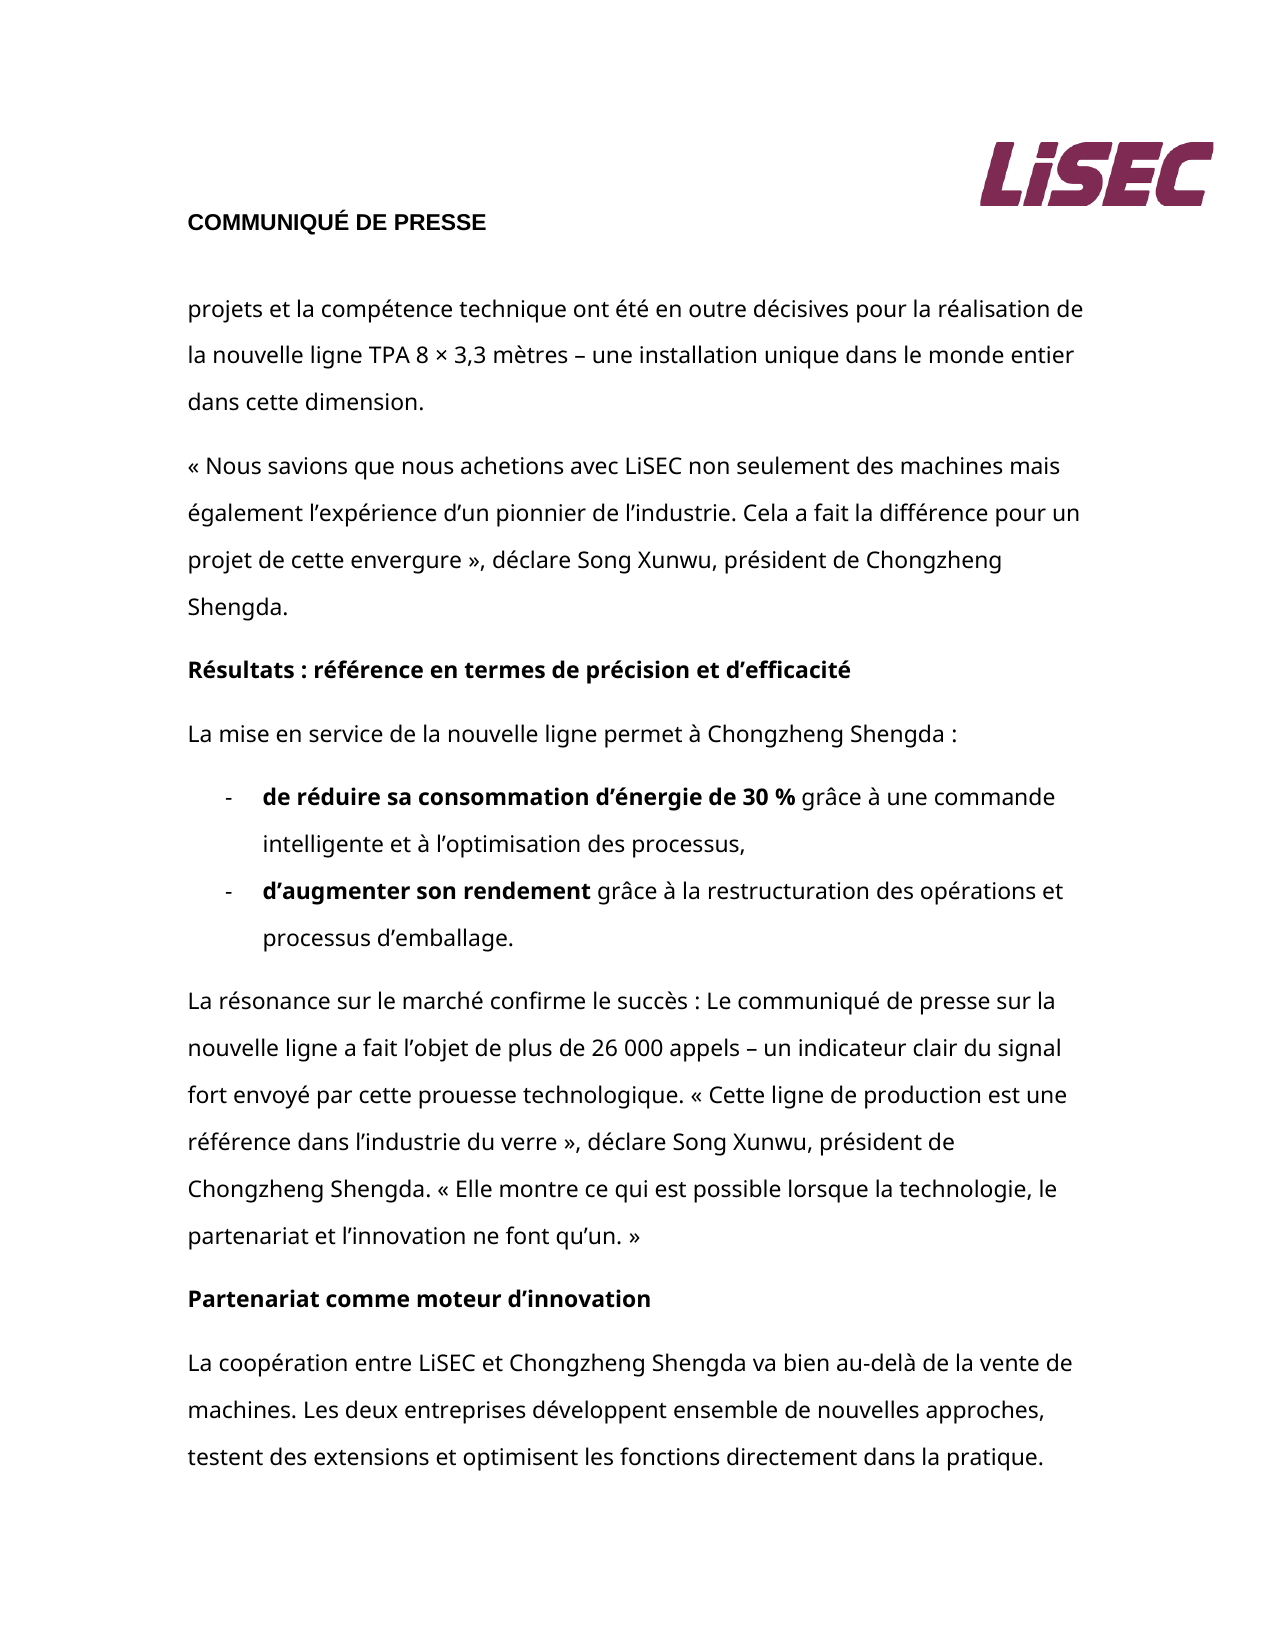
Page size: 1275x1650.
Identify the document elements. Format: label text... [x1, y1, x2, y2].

text « Nous savions que nous achetions avec LiSEC non seulement des machines mais également l’expérience d’un pionnier de l’industrie. Cela a fait la différence pour un projet de cette envergure », déclare Song Xunwu, président de Chongzheng Shengda. [187, 450, 1087, 622]
text Partenariat comme moteur d’innovation [187, 1283, 1087, 1314]
list de réduire sa consommation d’énergie de 30 % grâce à une commande intelligente et à l’optimisation des processus, [225, 781, 1087, 859]
text La résonance sur le marché confirme le succès : Le communiqué de presse sur la nouvelle ligne a fait l’objet de plus de 26 000 appels – un indicateur clair du signal fort envoyé par cette prouesse technologique. « Cette ligne de production est une référence dans l’industrie du verre », déclare Song Xunwu, président de Chongzheng Shengda. « Elle montre ce qui est possible lorsque la technologie, le partenariat et l’innovation ne font qu’un. » [187, 985, 1087, 1251]
text La mise en service de la nouvelle ligne permet à Chongzheng Shengda : [187, 717, 1087, 749]
list d’augmenter son rendement grâce à la restructuration des opérations et processus d’emballage. [225, 875, 1087, 953]
picture [978, 142, 1213, 205]
text Résultats : référence en termes de précision et d’efficacité [187, 654, 1087, 685]
